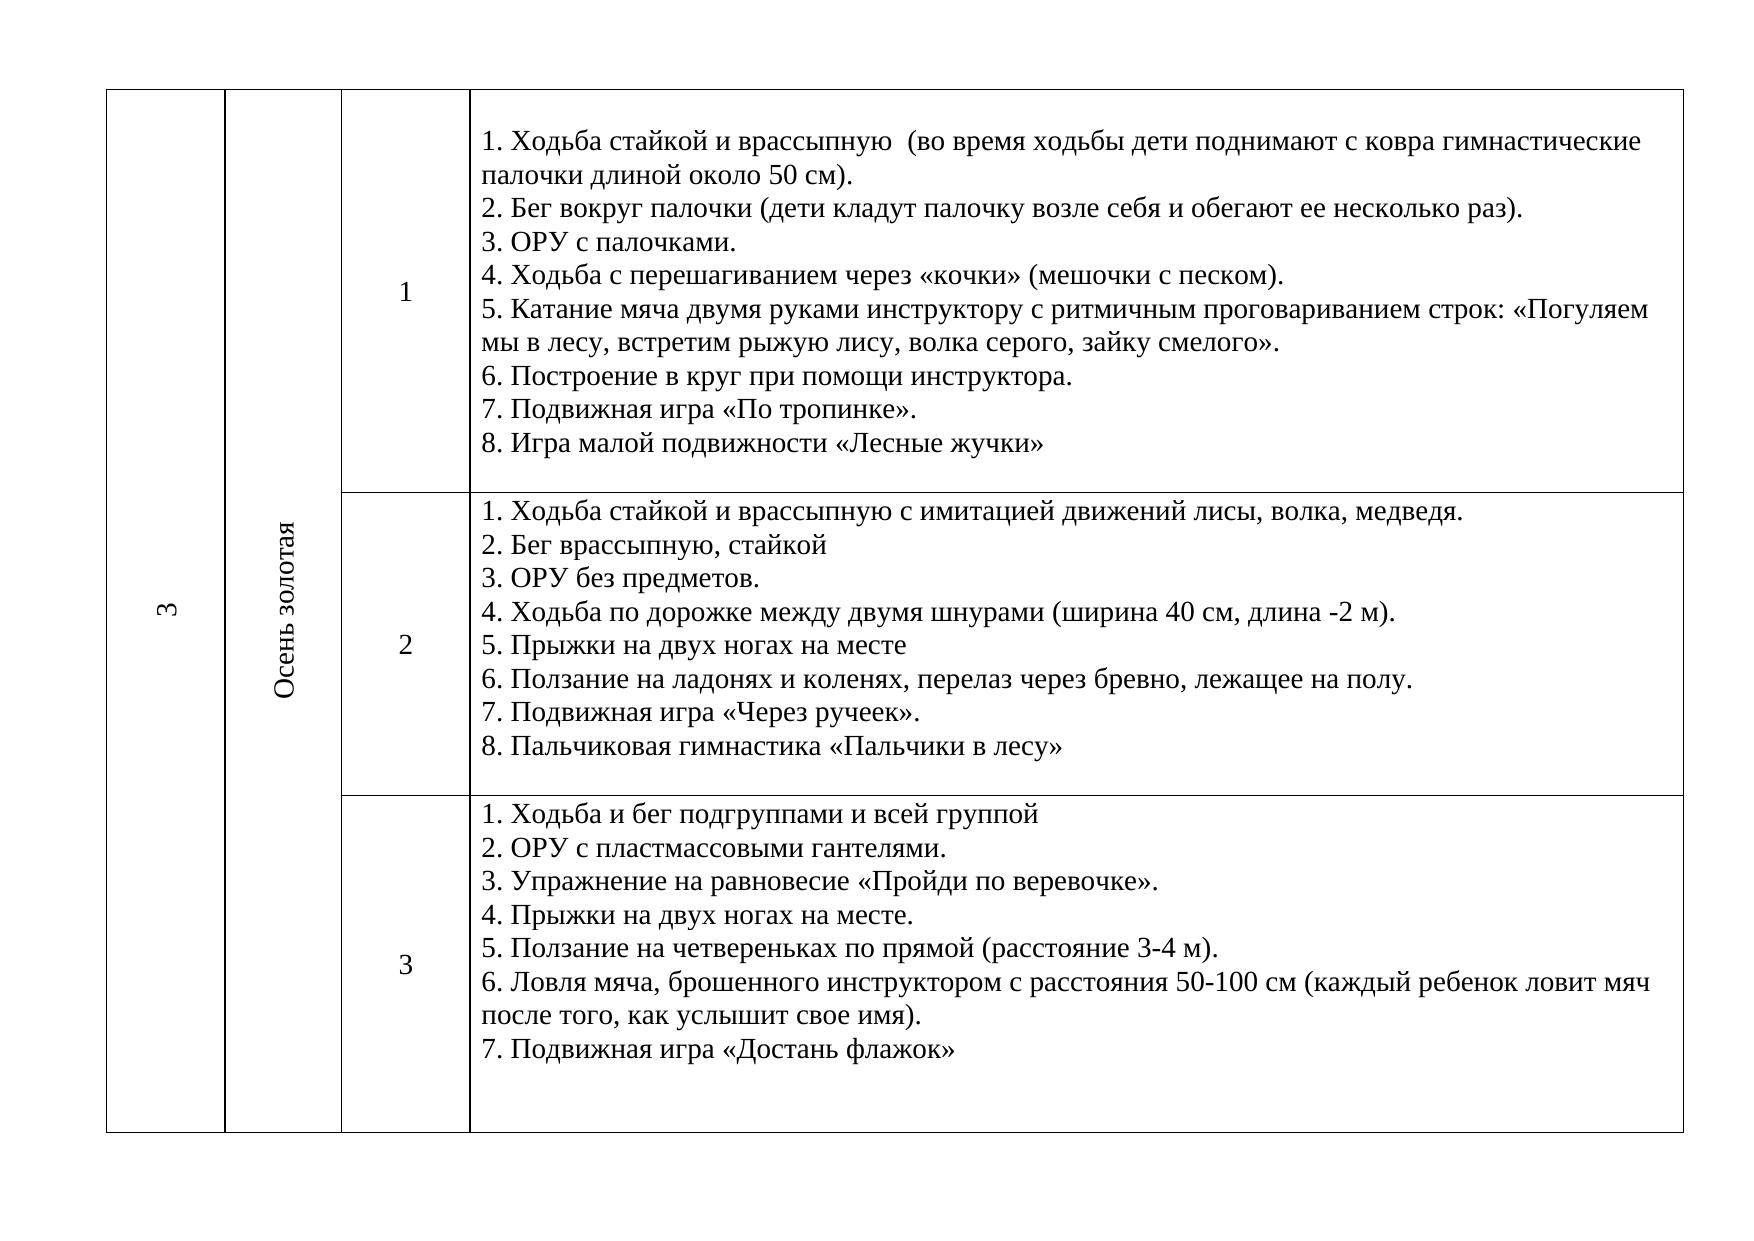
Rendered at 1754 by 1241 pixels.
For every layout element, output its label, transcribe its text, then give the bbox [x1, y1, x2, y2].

table_cell 1. Ходьба и бег подгруппами и всей группой 2. ОРУ с пластмассовыми гантелями. 3. Упражнение на равновесие «Пройди по веревочке». 4. Прыжки на двух ногах на месте. 5. Ползание на четвереньках по прямой (расстояние 3-4 м). 6. Ловля мяча, брошенного инструктором с расстояния 50-100 см (каждый ребенок ловит мяч после того, как услышит свое имя). 7. Подвижная игра «Достань флажок» [471, 796, 1683, 1132]
table_cell 1 [342, 90, 469, 492]
table_cell 3 [107, 90, 224, 1132]
table_cell Осень золотая [226, 90, 341, 1132]
table_cell 3 [342, 796, 469, 1132]
table_cell 2 [342, 493, 469, 795]
table_cell 1. Ходьба стайкой и врассыпную (во время ходьбы дети поднимают с ковра гимнастические палочки длиной около 50 см). 2. Бег вокруг палочки (дети кладут палочку возле себя и обегают ее несколько раз). 3. ОРУ с палочками. 4. Ходьба с перешагиванием через «кочки» (мешочки с песком). 5. Катание мяча двумя руками инструктору с ритмичным проговариванием строк: «Погуляем мы в лесу, встретим рыжую лису, волка серого, зайку смелого». 6. Построение в круг при помощи инструктора. 7. Подвижная игра «По тропинке». 8. Игра малой подвижности «Лесные жучки» [471, 90, 1683, 492]
table_cell 1. Ходьба стайкой и врассыпную с имитацией движений лисы, волка, медведя. 2. Бег врассыпную, стайкой 3. ОРУ без предметов. 4. Ходьба по дорожке между двумя шнурами (ширина 40 см, длина -2 м). 5. Прыжки на двух ногах на месте 6. Ползание на ладонях и коленях, перелаз через бревно, лежащее на полу. 7. Подвижная игра «Через ручеек». 8. Пальчиковая гимнастика «Пальчики в лесу» [471, 493, 1683, 795]
